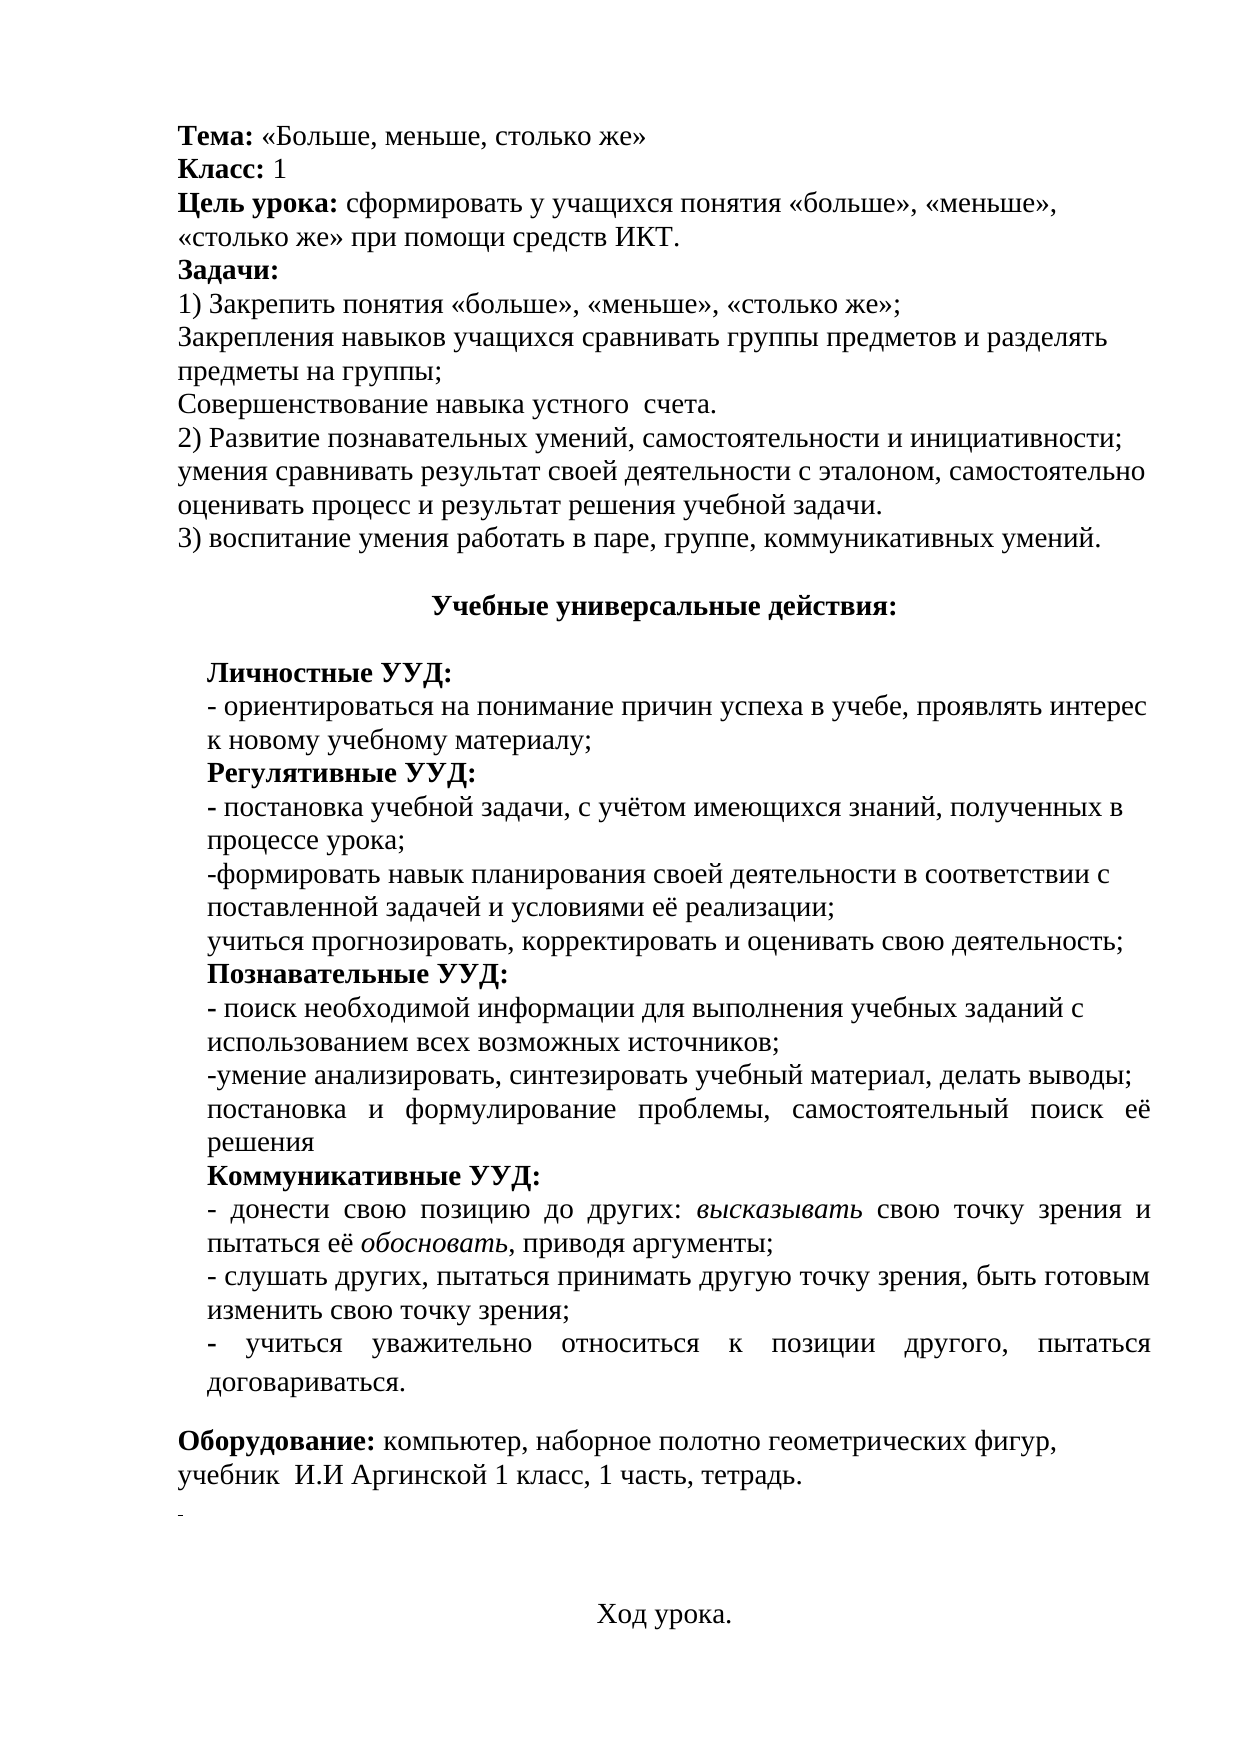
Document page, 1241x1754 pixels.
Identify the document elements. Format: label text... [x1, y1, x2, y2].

text Задачи: 1) Закрепить понятия «больше», «меньше», «столько же»; [177, 252, 1152, 319]
text -умение анализировать, синтезировать учебный материал, делать выводы; [207, 1057, 1152, 1091]
text Закрепления навыков учащихся сравнивать группы предметов и разделять предметы на группы; [177, 319, 1152, 386]
text Тема: «Больше, меньше, столько же» [177, 118, 1152, 152]
text Познавательные УУД: [207, 957, 1152, 990]
text Коммуникативные УУД: [207, 1158, 1152, 1191]
text Класс: 1 [177, 152, 1152, 185]
text - слушать других, пытаться принимать другую точку зрения, быть готовым изменить свою точку зрения; [207, 1258, 1152, 1326]
text Учебные универсальные действия: [177, 588, 1152, 621]
text Личностные УУД: [207, 655, 1152, 688]
text - учиться уважительно относиться к позиции другого, пытаться договариваться. [207, 1326, 1152, 1398]
text Цель урока: сформировать у учащихся понятия «больше», «меньше», «столько же» при помощи средств ИКТ. [177, 185, 1152, 252]
text Ход урока. [177, 1597, 1152, 1630]
text Регулятивные УУД: [207, 755, 1152, 789]
text - ориентироваться на понимание причин успеха в учебе, проявлять интерес к новому учебному материалу; [207, 688, 1152, 755]
text - поиск необходимой информации для выполнения учебных заданий с использованием всех возможных источников; [207, 990, 1152, 1057]
text - постановка учебной задачи, с учётом имеющихся знаний, полученных в процессе урока; [207, 789, 1152, 856]
text постановка и формулирование проблемы, самостоятельный поиск её решения [207, 1091, 1152, 1158]
text учиться прогнозировать, корректировать и оценивать свою деятельность; [207, 923, 1152, 957]
text -формировать навык планирования своей деятельности в соответствии с поставленной задачей и условиями её реализации; [207, 856, 1152, 923]
text Совершенствование навыка устного счета. [177, 386, 1152, 420]
text 2) Развитие познавательных умений, самостоятельности и инициативности; умения сравнивать результат своей деятельности с эталоном, самостоятельно оценивать процесс и результат решения учебной задачи. 3) воспитание умения работать в паре, группе, коммуникативных умений. [177, 420, 1152, 554]
text Оборудование: компьютер, наборное полотно геометрических фигур, учебник И.И Аргинской 1 класс, 1 часть, тетрадь. [177, 1423, 1152, 1491]
text - донести свою позицию до других: высказывать свою точку зрения и пытаться её обосновать, приводя аргументы; [207, 1191, 1152, 1258]
